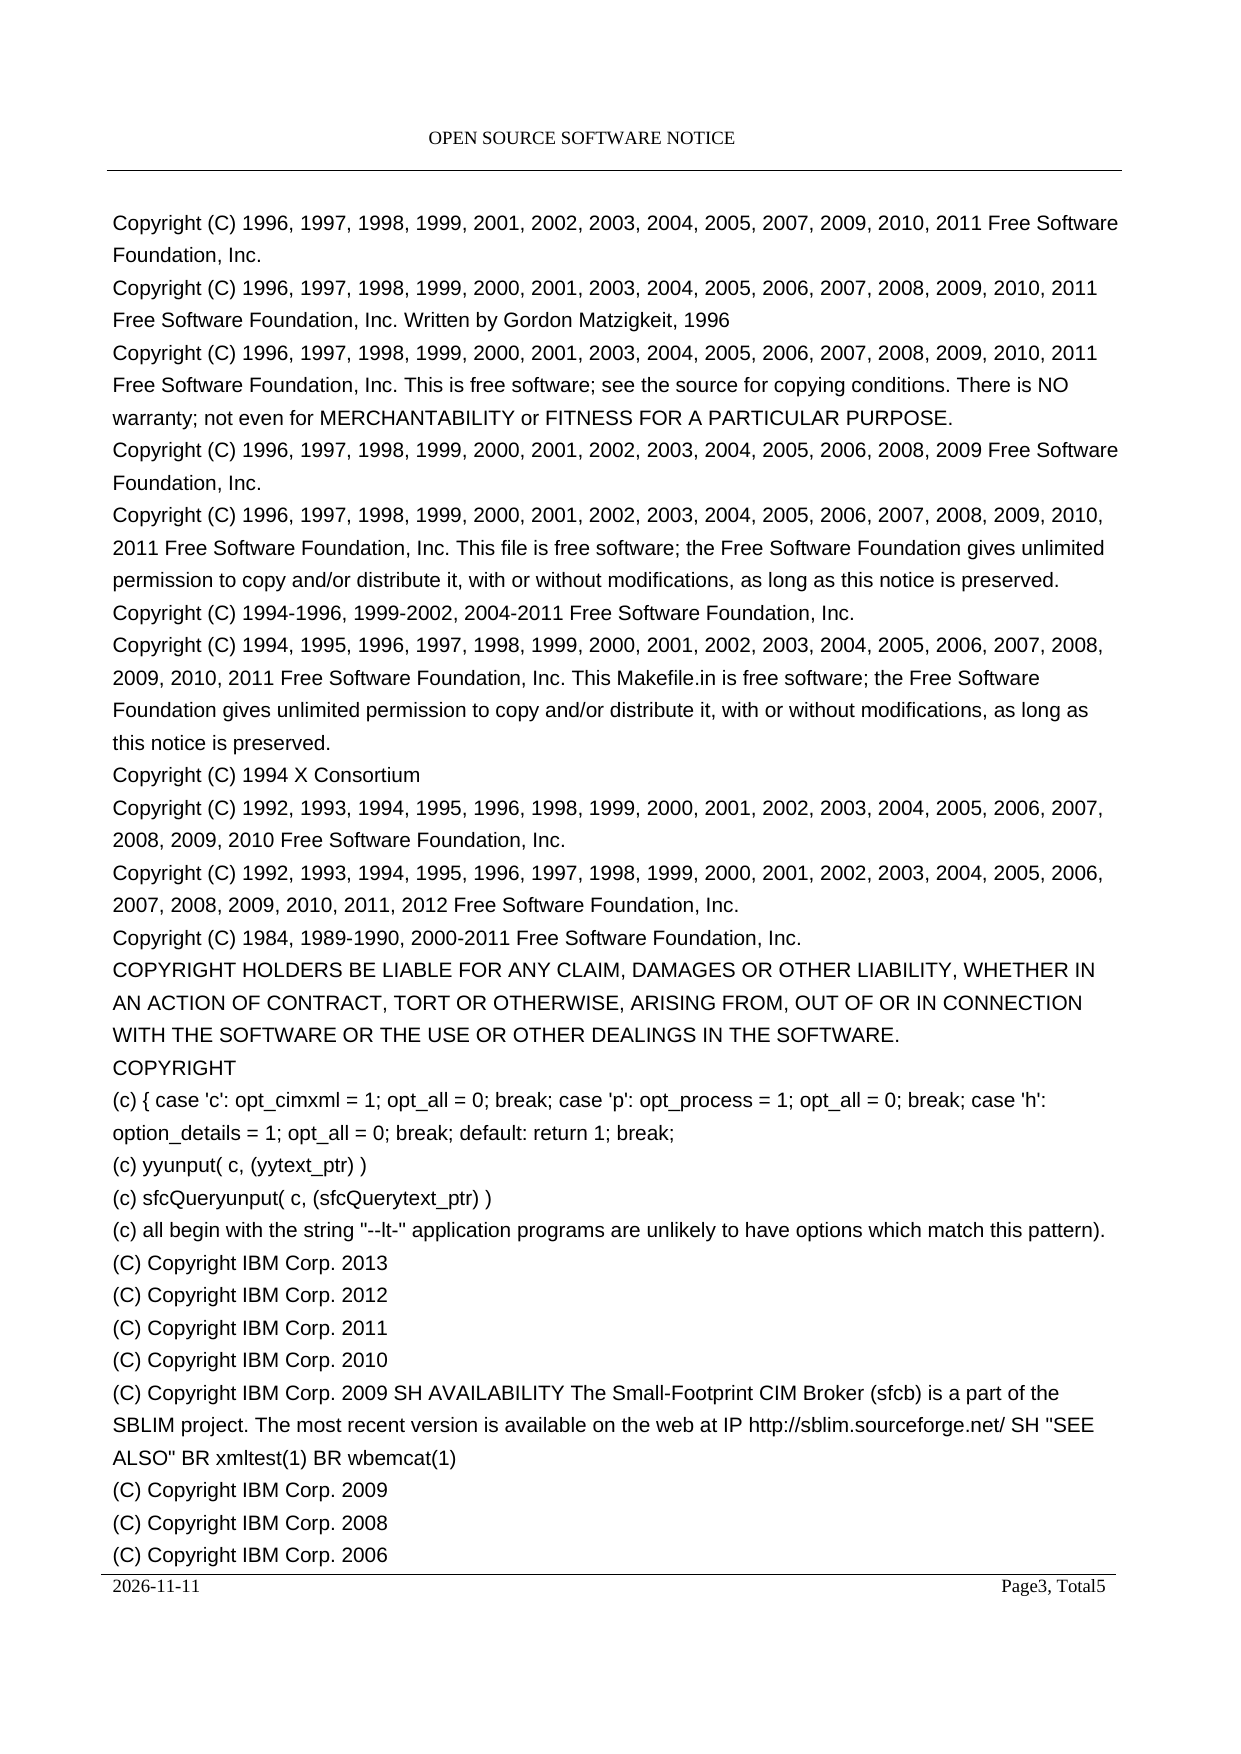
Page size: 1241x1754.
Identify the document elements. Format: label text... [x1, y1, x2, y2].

text Copyright (C) 1994 X Consortium [112, 759, 1128, 791]
text Copyright (C) 1996, 1997, 1998, 1999, 2000, 2001, 2002, 2003, 2004, 2005, 2006, 2008, 2009 Free Software Foundation, Inc. [112, 434, 1128, 499]
text Copyright (C) 1996, 1997, 1998, 1999, 2000, 2001, 2002, 2003, 2004, 2005, 2006, 2007, 2008, 2009, 2010, 2011 Free Software Foundation, Inc. This file is free software; the Free Software Foundation gives unlimited permission to copy and/or distribute it, with or without modifications, as long as this notice is preserved. [112, 499, 1128, 596]
text (c) yyunput( c, (yytext_ptr) ) [112, 1149, 1128, 1181]
text Copyright (C) 1992, 1993, 1994, 1995, 1996, 1997, 1998, 1999, 2000, 2001, 2002, 2003, 2004, 2005, 2006, 2007, 2008, 2009, 2010, 2011, 2012 Free Software Foundation, Inc. [112, 856, 1128, 921]
text (C) Copyright IBM Corp. 2008 [112, 1506, 1128, 1539]
text Copyright (C) 1994-1996, 1999-2002, 2004-2011 Free Software Foundation, Inc. [112, 596, 1128, 629]
text (C) Copyright IBM Corp. 2009 SH AVAILABILITY The Small-Footprint CIM Broker (sfcb) is a part of the SBLIM project. The most recent version is available on the web at IP http://sblim.sourceforge.net/ SH "SEE ALSO" BR xmltest(1) BR wbemcat(1) [112, 1376, 1128, 1474]
text (C) Copyright IBM Corp. 2012 [112, 1279, 1128, 1311]
text (C) Copyright IBM Corp. 2011 [112, 1311, 1128, 1344]
text (c) sfcQueryunput( c, (sfcQuerytext_ptr) ) [112, 1181, 1128, 1214]
text Copyright (C) 1992, 1993, 1994, 1995, 1996, 1998, 1999, 2000, 2001, 2002, 2003, 2004, 2005, 2006, 2007, 2008, 2009, 2010 Free Software Foundation, Inc. [112, 791, 1128, 856]
text (c) { case 'c': opt_cimxml = 1; opt_all = 0; break; case 'p': opt_process = 1; opt_all = 0; break; case 'h': option_details = 1; opt_all = 0; break; default: return 1; break; [112, 1084, 1128, 1149]
text Copyright (C) 1996, 1997, 1998, 1999, 2001, 2002, 2003, 2004, 2005, 2007, 2009, 2010, 2011 Free Software Foundation, Inc. [112, 206, 1128, 271]
text Copyright (C) 1984, 1989-1990, 2000-2011 Free Software Foundation, Inc. [112, 921, 1128, 954]
text Copyright (C) 1994, 1995, 1996, 1997, 1998, 1999, 2000, 2001, 2002, 2003, 2004, 2005, 2006, 2007, 2008, 2009, 2010, 2011 Free Software Foundation, Inc. This Makefile.in is free software; the Free Software Foundation gives unlimited permission to copy and/or distribute it, with or without modifications, as long as this notice is preserved. [112, 629, 1128, 759]
text COPYRIGHT HOLDERS BE LIABLE FOR ANY CLAIM, DAMAGES OR OTHER LIABILITY, WHETHER IN AN ACTION OF CONTRACT, TORT OR OTHERWISE, ARISING FROM, OUT OF OR IN CONNECTION WITH THE SOFTWARE OR THE USE OR OTHER DEALINGS IN THE SOFTWARE. [112, 954, 1128, 1051]
text (C) Copyright IBM Corp. 2010 [112, 1344, 1128, 1376]
text (C) Copyright IBM Corp. 2013 [112, 1246, 1128, 1279]
text COPYRIGHT [112, 1051, 1128, 1084]
text Copyright (C) 1996, 1997, 1998, 1999, 2000, 2001, 2003, 2004, 2005, 2006, 2007, 2008, 2009, 2010, 2011 Free Software Foundation, Inc. This is free software; see the source for copying conditions. There is NO warranty; not even for MERCHANTABILITY or FITNESS FOR A PARTICULAR PURPOSE. [112, 336, 1128, 434]
text Copyright (C) 1996, 1997, 1998, 1999, 2000, 2001, 2003, 2004, 2005, 2006, 2007, 2008, 2009, 2010, 2011 Free Software Foundation, Inc. Written by Gordon Matzigkeit, 1996 [112, 271, 1128, 336]
text (c) all begin with the string "--lt-" application programs are unlikely to have options which match this pattern). [112, 1214, 1128, 1246]
text (C) Copyright IBM Corp. 2006 [112, 1539, 1128, 1571]
text (C) Copyright IBM Corp. 2009 [112, 1474, 1128, 1506]
